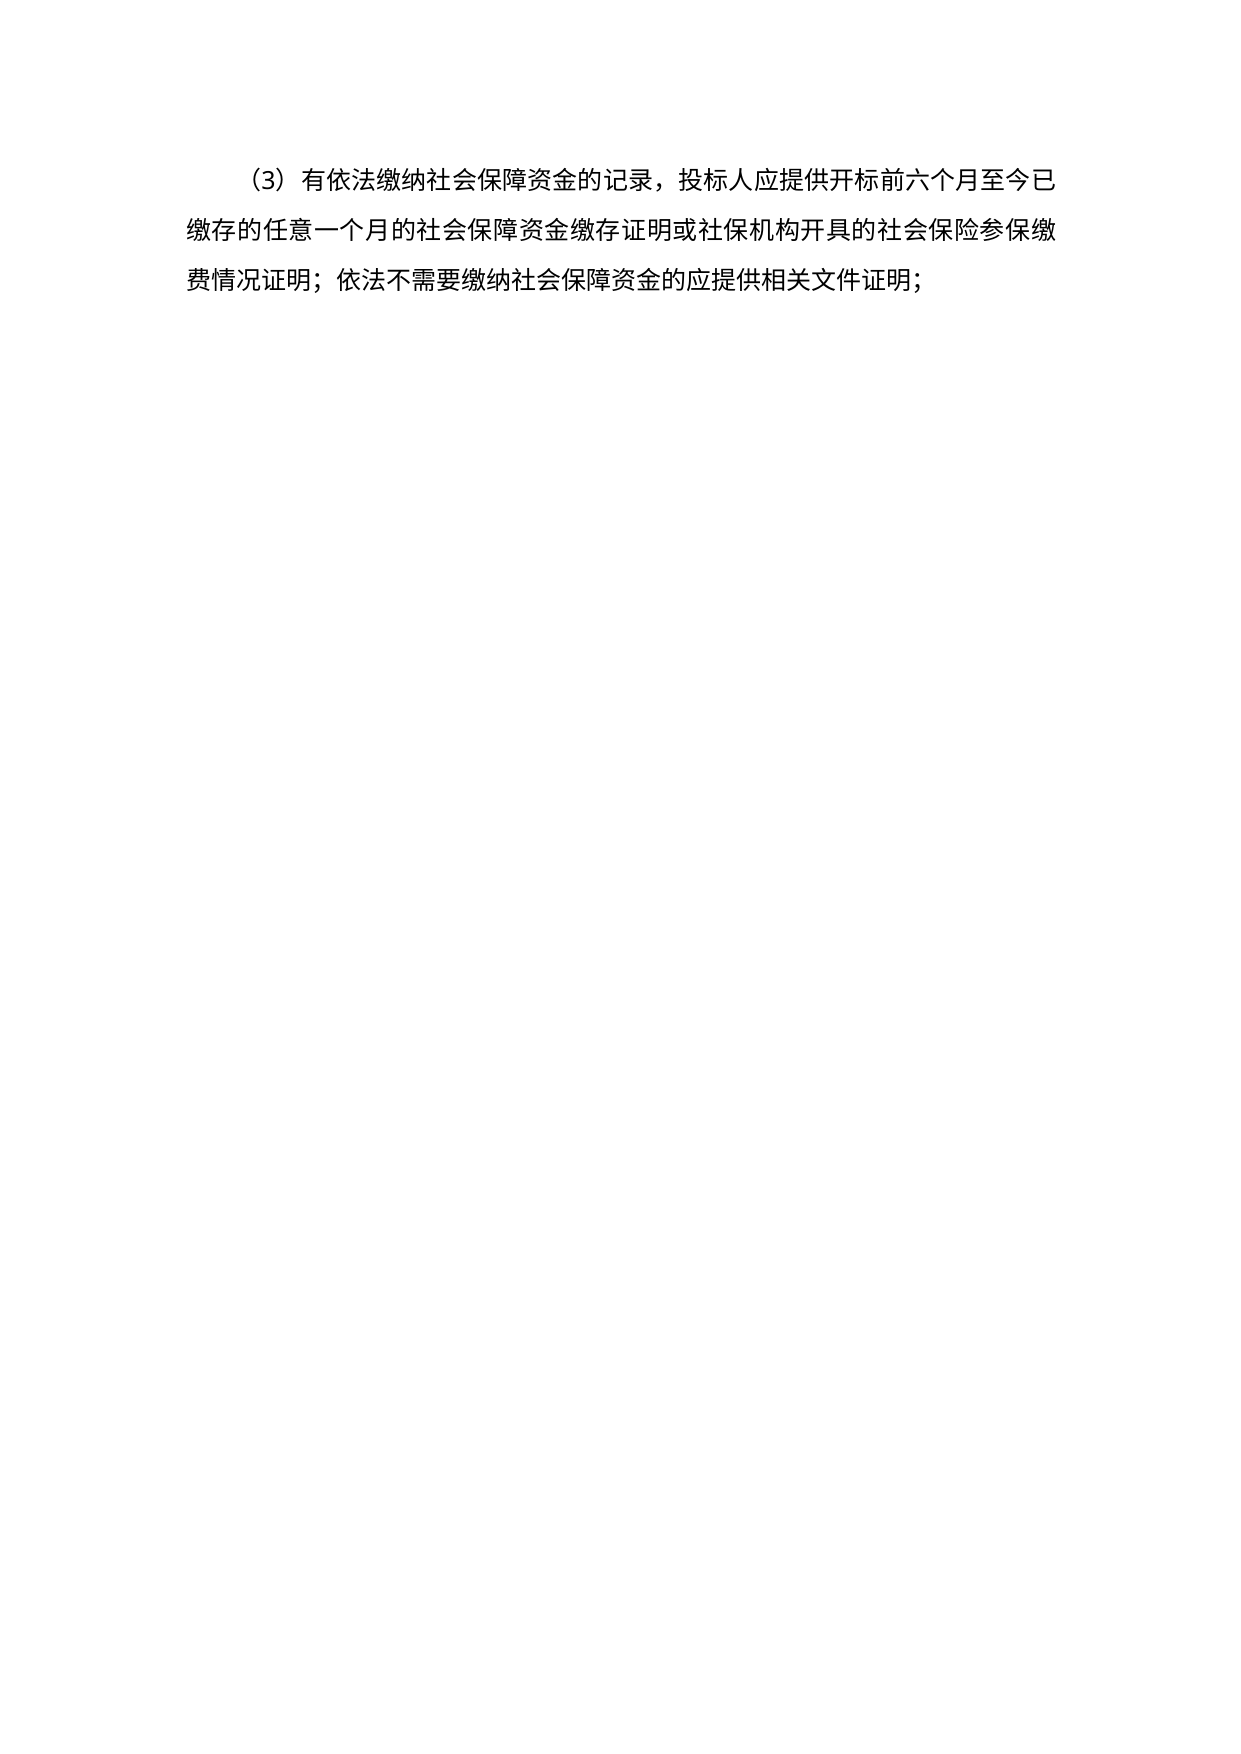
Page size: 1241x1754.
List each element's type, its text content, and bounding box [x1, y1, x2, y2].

text （3）有依法缴纳社会保障资金的记录，投标人应提供开标前六个月至今已缴存的任意一个月的社会保障资金缴存证明或社保机构开具的社会保险参保缴费情况证明；依法不需要缴纳社会保障资金的应提供相关文件证明； [186, 149, 1059, 299]
